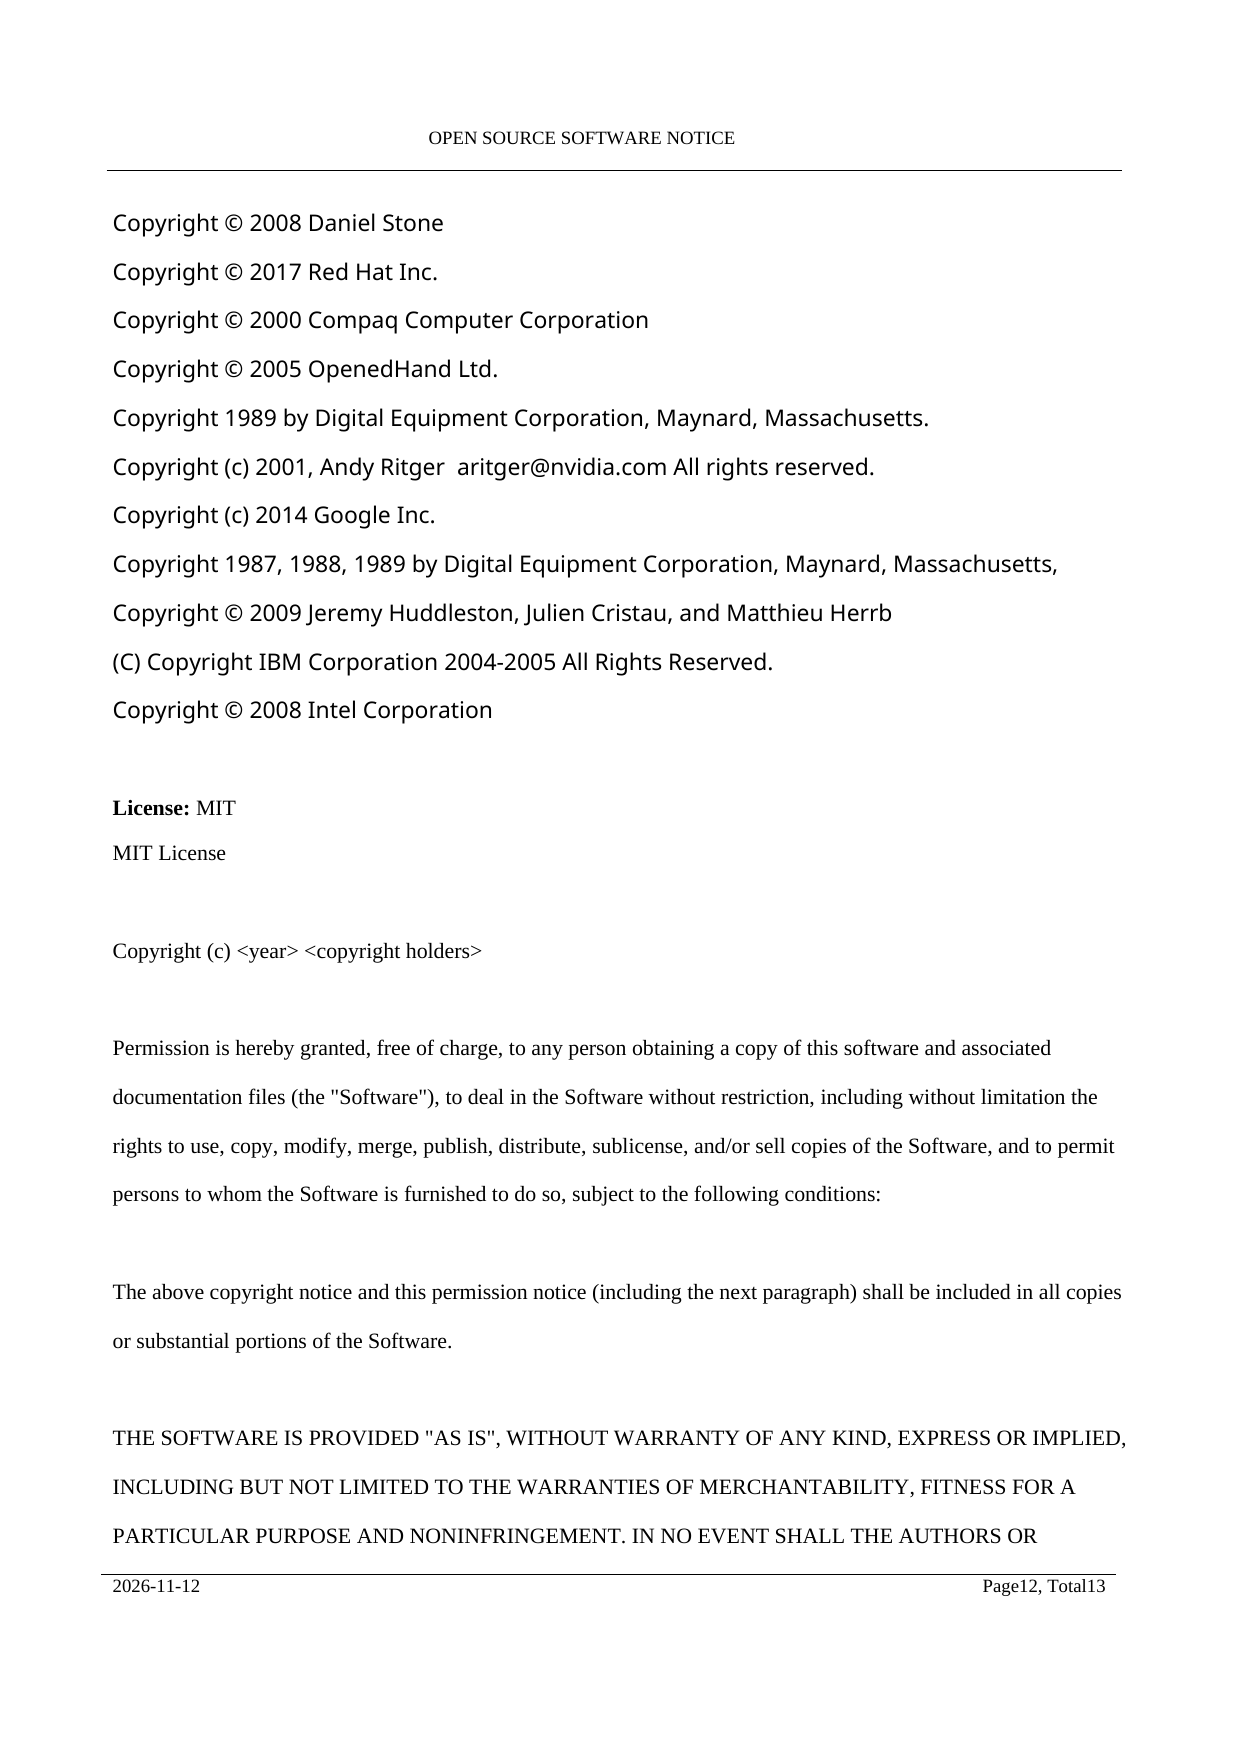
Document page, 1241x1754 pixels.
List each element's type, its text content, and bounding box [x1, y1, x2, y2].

text License: MIT [112, 791, 1128, 824]
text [112, 836, 1128, 1551]
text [112, 206, 1128, 775]
